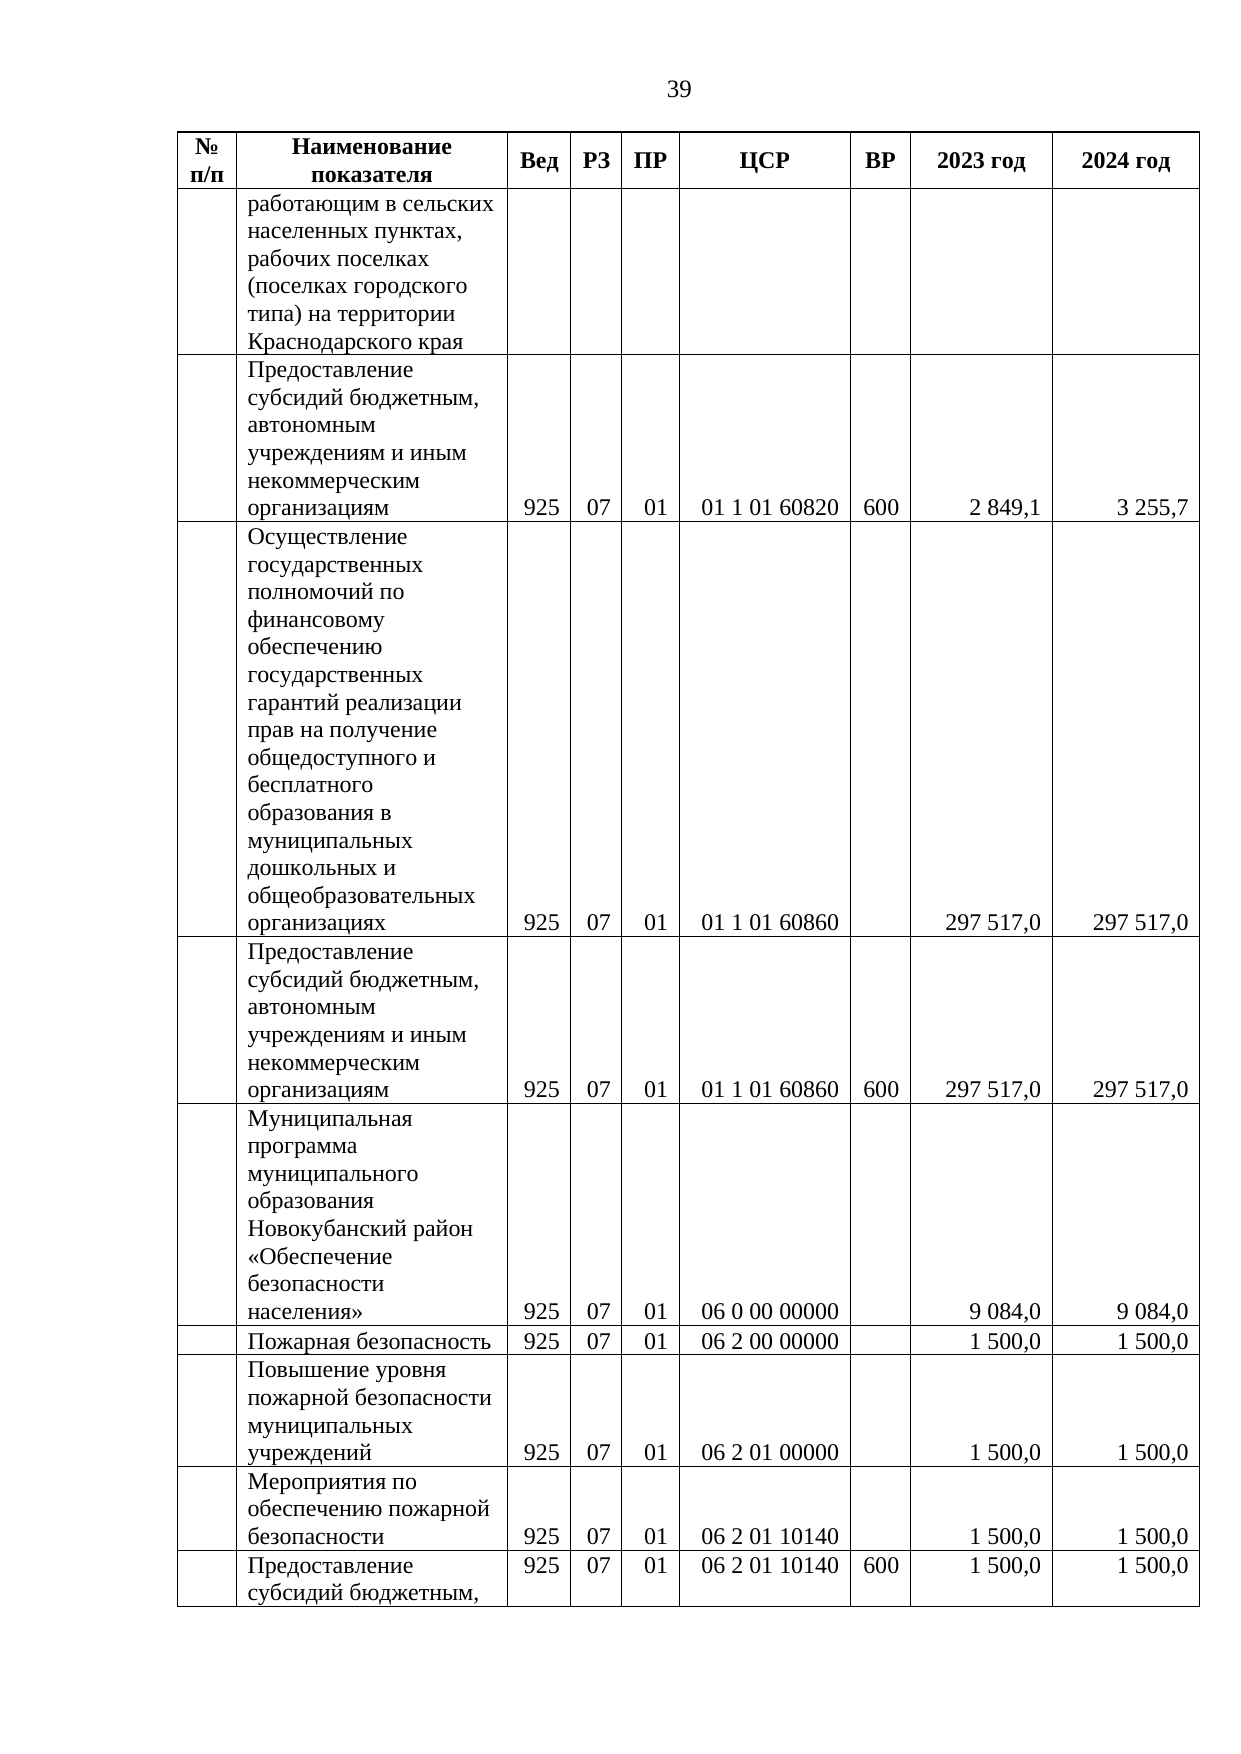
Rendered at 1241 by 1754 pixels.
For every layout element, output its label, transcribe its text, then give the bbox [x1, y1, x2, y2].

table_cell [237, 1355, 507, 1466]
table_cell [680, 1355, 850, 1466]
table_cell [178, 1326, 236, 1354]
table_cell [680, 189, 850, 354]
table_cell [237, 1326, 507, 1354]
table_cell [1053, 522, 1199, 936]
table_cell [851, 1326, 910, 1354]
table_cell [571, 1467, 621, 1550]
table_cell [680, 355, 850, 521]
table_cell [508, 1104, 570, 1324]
table_header ВР [851, 133, 910, 188]
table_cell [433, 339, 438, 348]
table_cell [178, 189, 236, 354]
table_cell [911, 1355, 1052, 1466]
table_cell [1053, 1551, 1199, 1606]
table_header ПР [622, 133, 679, 188]
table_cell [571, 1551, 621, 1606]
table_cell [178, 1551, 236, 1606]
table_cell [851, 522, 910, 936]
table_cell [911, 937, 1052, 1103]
table_header 2023 год [911, 133, 1052, 188]
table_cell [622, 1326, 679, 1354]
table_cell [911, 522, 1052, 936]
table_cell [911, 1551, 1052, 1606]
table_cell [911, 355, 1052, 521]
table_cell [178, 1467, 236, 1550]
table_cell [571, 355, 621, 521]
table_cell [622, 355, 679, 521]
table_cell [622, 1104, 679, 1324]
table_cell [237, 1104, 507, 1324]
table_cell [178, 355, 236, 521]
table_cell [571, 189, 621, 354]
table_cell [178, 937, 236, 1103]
table_header РЗ [571, 133, 621, 188]
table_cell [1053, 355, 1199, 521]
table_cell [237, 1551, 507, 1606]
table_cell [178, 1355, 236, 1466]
table_header Наименование показателя [237, 133, 507, 188]
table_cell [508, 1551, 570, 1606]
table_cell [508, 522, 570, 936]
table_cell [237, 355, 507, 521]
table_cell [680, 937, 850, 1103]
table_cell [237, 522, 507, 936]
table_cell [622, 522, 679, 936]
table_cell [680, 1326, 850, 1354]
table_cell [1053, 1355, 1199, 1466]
table_header № п/п [178, 133, 236, 188]
table_header 2024 год [1053, 133, 1199, 188]
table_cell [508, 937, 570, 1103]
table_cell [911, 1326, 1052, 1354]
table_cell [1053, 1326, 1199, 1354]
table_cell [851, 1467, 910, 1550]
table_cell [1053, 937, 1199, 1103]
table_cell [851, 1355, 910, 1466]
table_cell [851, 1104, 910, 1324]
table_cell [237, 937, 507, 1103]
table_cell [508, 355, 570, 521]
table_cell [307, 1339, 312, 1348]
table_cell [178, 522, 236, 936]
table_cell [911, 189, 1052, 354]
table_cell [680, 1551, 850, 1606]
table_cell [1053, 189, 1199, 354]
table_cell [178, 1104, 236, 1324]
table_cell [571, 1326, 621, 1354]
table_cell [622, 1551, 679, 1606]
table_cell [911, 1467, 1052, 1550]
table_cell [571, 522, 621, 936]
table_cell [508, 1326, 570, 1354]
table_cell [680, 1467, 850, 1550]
table_header Вед [508, 133, 570, 188]
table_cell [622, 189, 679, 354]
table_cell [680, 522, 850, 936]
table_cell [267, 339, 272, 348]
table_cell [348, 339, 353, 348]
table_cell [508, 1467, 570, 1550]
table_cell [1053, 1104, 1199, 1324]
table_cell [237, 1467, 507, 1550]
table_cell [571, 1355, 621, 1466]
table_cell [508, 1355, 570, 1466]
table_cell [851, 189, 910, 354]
table_header ЦСР [680, 133, 850, 188]
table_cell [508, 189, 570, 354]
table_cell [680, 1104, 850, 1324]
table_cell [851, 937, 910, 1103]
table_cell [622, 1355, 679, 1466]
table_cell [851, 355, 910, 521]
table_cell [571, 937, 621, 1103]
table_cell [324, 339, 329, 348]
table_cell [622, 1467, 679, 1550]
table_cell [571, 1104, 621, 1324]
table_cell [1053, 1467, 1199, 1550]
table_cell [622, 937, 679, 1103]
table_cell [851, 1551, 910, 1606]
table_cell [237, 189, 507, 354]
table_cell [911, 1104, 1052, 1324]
